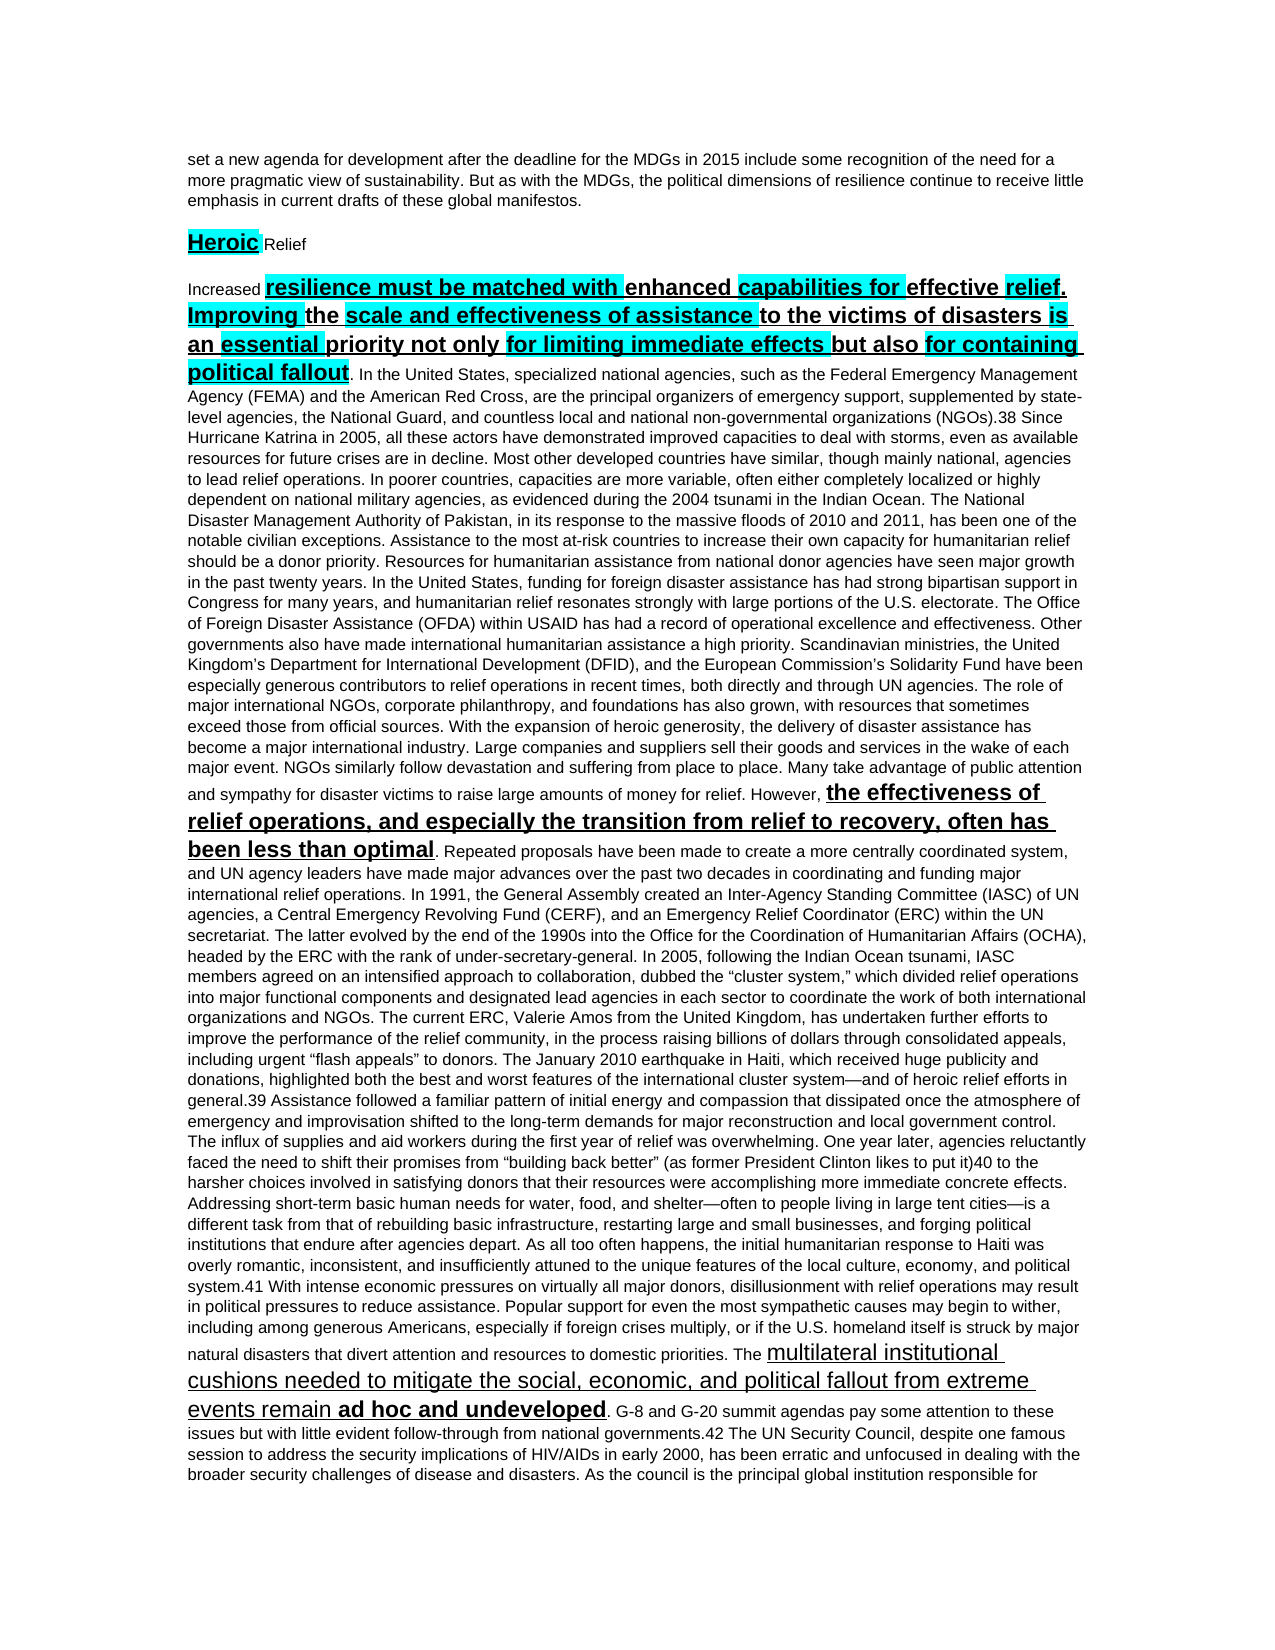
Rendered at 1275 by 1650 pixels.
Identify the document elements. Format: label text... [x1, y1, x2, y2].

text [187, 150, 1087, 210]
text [187, 274, 1087, 1484]
text Heroic Relief [187, 228, 1087, 255]
